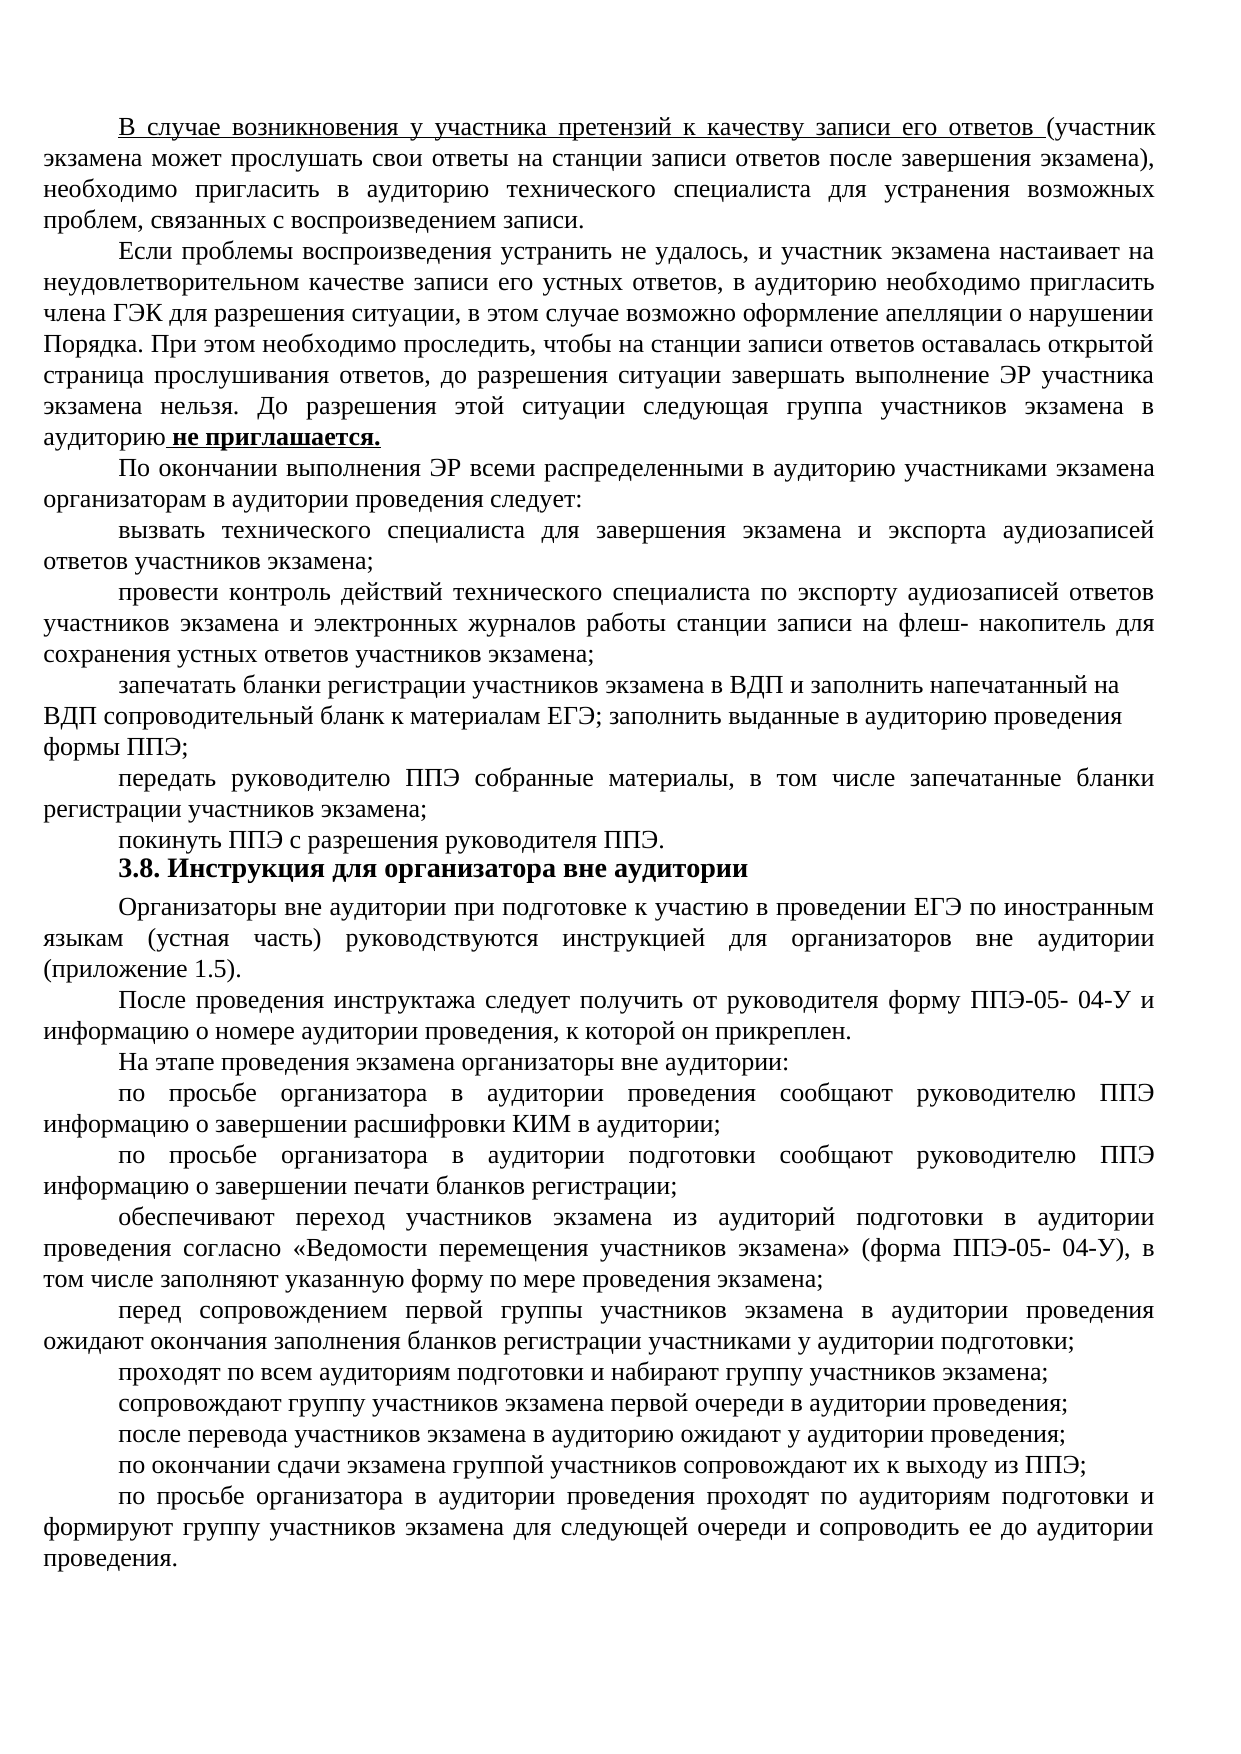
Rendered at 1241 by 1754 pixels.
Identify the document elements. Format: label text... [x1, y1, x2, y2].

text Если проблемы воспроизведения устранить не удалось, и участник экзамена настаивает на неудовлетворительном качестве записи его устных ответов, в аудиторию необходимо пригласить члена ГЭК для разрешения ситуации, в этом случае возможно оформление апелляции о нарушении Порядка. При этом необходимо проследить, чтобы на станции записи ответов оставалась открытой страница прослушивания ответов, до разрешения ситуации завершать выполнение ЭР участника экзамена нельзя. До разрешения этой ситуации следующая группа участников экзамена в аудиторию не приглашается. [43, 234, 1156, 452]
text по просьбе организатора в аудитории проведения сообщают руководителю ППЭ информацию о завершении расшифровки КИМ в аудитории; [43, 1076, 1156, 1138]
text по окончании сдачи экзамена группой участников сопровождают их к выходу из ППЭ; [43, 1449, 1156, 1480]
text по просьбе организатора в аудитории подготовки сообщают руководителю ППЭ информацию о завершении печати бланков регистрации; [43, 1138, 1156, 1201]
text В случае возникновения у участника претензий к качеству записи его ответов (участник экзамена может прослушать свои ответы на станции записи ответов после завершения экзамена), необходимо пригласить в аудиторию технического специалиста для устранения возможных проблем, связанных с воспроизведением записи. [43, 110, 1156, 234]
text передать руководителю ППЭ собранные материалы, в том числе запечатанные бланки регистрации участников экзамена; [43, 762, 1156, 824]
text после перевода участников экзамена в аудиторию ожидают у аудитории проведения; [43, 1418, 1156, 1449]
text провести контроль действий технического специалиста по экспорту аудиозаписей ответов участников экзамена и электронных журналов работы станции записи на флеш- накопитель для сохранения устных ответов участников экзамена; [43, 576, 1156, 669]
text по просьбе организатора в аудитории проведения проходят по аудиториям подготовки и формируют группу участников экзамена для следующей очереди и сопроводить ее до аудитории проведения. [43, 1480, 1156, 1573]
text По окончании выполнения ЭР всеми распределенными в аудиторию участниками экзамена организаторам в аудитории проведения следует: [43, 452, 1156, 514]
text проходят по всем аудиториям подготовки и набирают группу участников экзамена; [43, 1356, 1158, 1387]
text запечатать бланки регистрации участников экзамена в ВДП и заполнить напечатанный на ВДП сопроводительный бланк к материалам ЕГЭ; заполнить выданные в аудиторию проведения формы ППЭ; [43, 669, 1156, 762]
text После проведения инструктажа следует получить от руководителя форму ППЭ-05- 04-У и информацию о номере аудитории проведения, к которой он прикреплен. [43, 983, 1156, 1045]
text На этапе проведения экзамена организаторы вне аудитории: [43, 1045, 1158, 1076]
text покинуть ППЭ с разрешения руководителя ППЭ. [43, 824, 1158, 855]
text Организаторы вне аудитории при подготовке к участию в проведении ЕГЭ по иностранным языкам (устная часть) руководствуются инструкцией для организаторов вне аудитории (приложение 1.5). [43, 890, 1156, 983]
text 3.8. Инструкция для организатора вне аудитории [43, 855, 1158, 883]
text обеспечивают переход участников экзамена из аудиторий подготовки в аудитории проведения согласно «Ведомости перемещения участников экзамена» (форма ППЭ-05- 04-У), в том числе заполняют указанную форму по мере проведения экзамена; [43, 1201, 1156, 1294]
text сопровождают группу участников экзамена первой очереди в аудитории проведения; [43, 1387, 1156, 1418]
text перед сопровождением первой группы участников экзамена в аудитории проведения ожидают окончания заполнения бланков регистрации участниками у аудитории подготовки; [43, 1294, 1156, 1356]
text вызвать технического специалиста для завершения экзамена и экспорта аудиозаписей ответов участников экзамена; [43, 514, 1156, 576]
